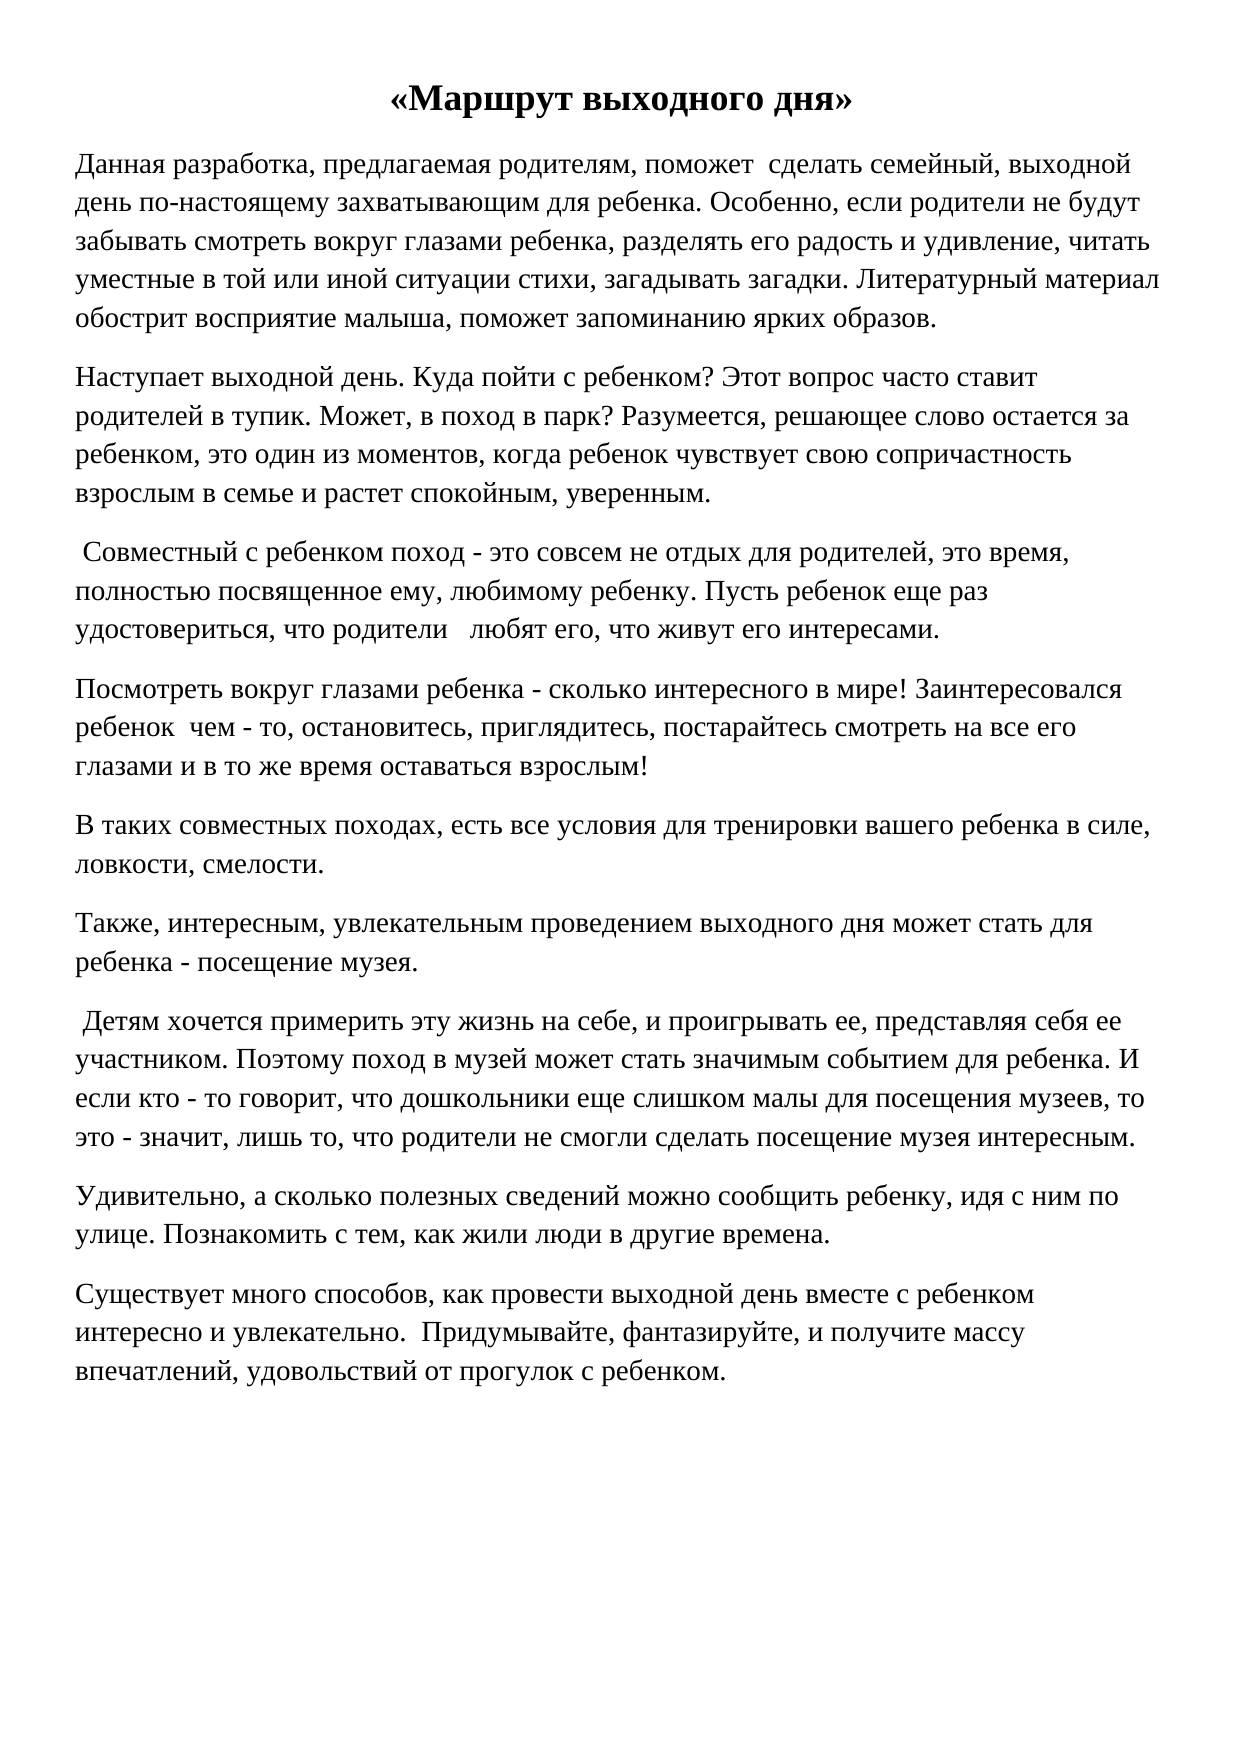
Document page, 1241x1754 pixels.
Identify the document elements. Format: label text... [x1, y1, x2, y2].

text «Маршрут выходного дня» [75, 75, 1165, 118]
text В таких совместных походах, есть все условия для тренировки вашего ребенка в силе, ловкости, смелости. [75, 807, 1165, 879]
text Детям хочется примерить эту жизнь на себе, и проигрывать ее, представляя себя ее участником. Поэтому поход в музей может стать значимым событием для ребенка. И если кто - то говорит, что дошкольники еще слишком малы для посещения музеев, то это - значит, лишь то, что родители не смогли сделать посещение музея интересным. [75, 1003, 1165, 1152]
text Совместный с ребенком поход - это совсем не отдых для родителей, это время, полностью посвященное ему, любимому ребенку. Пусть ребенок еще раз удостовериться, что родители любят его, что живут его интересами. [75, 534, 1165, 645]
text Наступает выходной день. Куда пойти с ребенком? Этот вопрос часто ставит родителей в тупик. Может, в поход в парк? Разумеется, решающее слово остается за ребенком, это один из моментов, когда ребенок чувствует свою сопричастность взрослым в семье и растет спокойным, уверенным. [75, 359, 1165, 508]
text Существует много способов, как провести выходной день вместе с ребенком интересно и увлекательно. Придумывайте, фантазируйте, и получите массу впечатлений, удовольствий от прогулок с ребенком. [75, 1276, 1165, 1387]
text Удивительно, а сколько полезных сведений можно сообщить ребенку, идя с ним по улице. Познакомить с тем, как жили люди в другие времена. [75, 1178, 1165, 1250]
text Посмотреть вокруг глазами ребенка - сколько интересного в мире! Заинтересовался ребенок чем - то, остановитесь, приглядитесь, постарайтесь смотреть на все его глазами и в то же время оставаться взрослым! [75, 671, 1165, 781]
text Данная разработка, предлагаемая родителям, поможет сделать семейный, выходной день по-настоящему захватывающим для ребенка. Особенно, если родители не будут забывать смотреть вокруг глазами ребенка, разделять его радость и удивление, читать уместные в той или иной ситуации стихи, загадывать загадки. Литературный материал обострит восприятие малыша, поможет запоминанию ярких образов. [75, 146, 1165, 333]
text Также, интересным, увлекательным проведением выходного дня может стать для ребенка - посещение музея. [75, 905, 1165, 977]
